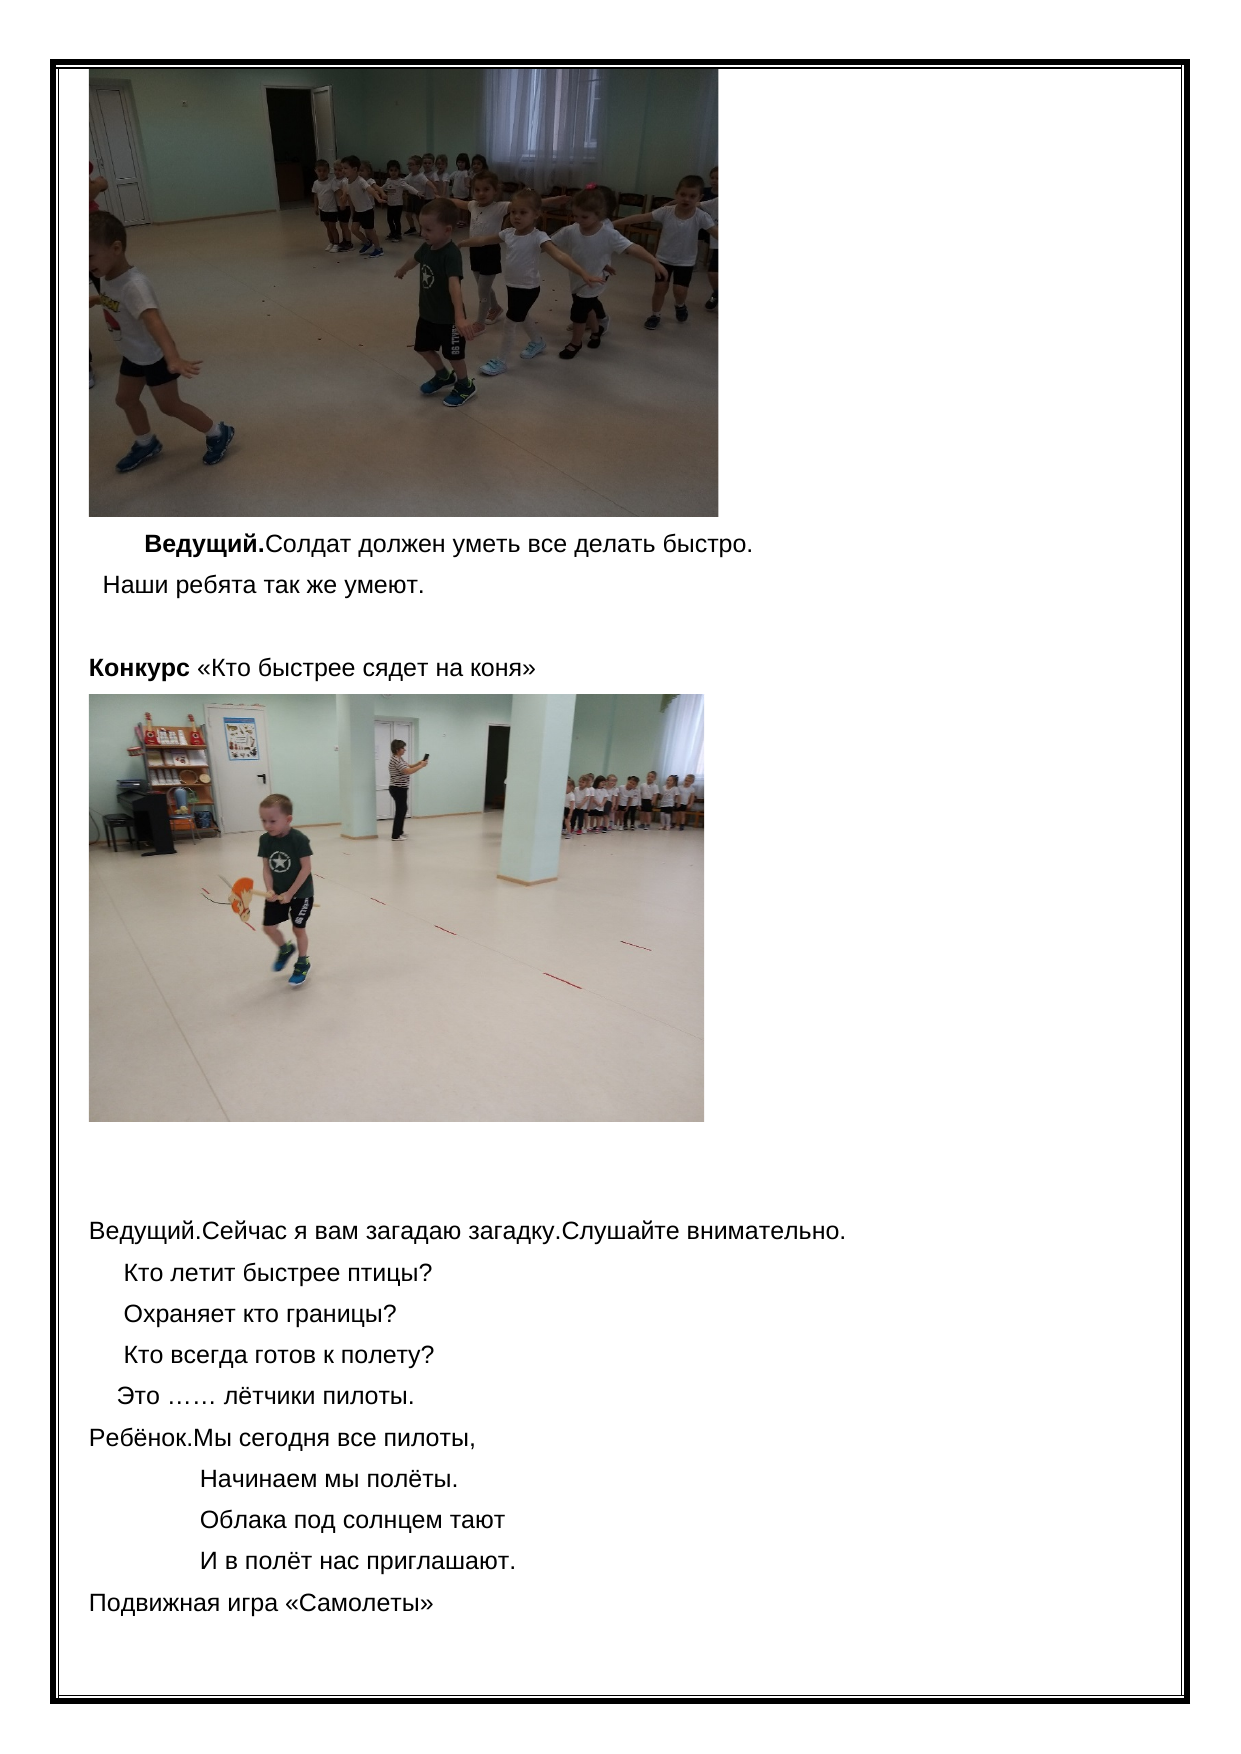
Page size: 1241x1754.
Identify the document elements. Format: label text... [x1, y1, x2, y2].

text Подвижная игра «Самолеты» [89, 1588, 1152, 1616]
text Наши ребята так же умеют. [89, 570, 1152, 599]
text Кто летит быстрее птицы? [89, 1258, 1152, 1286]
text И в полёт нас приглашают. [89, 1546, 1152, 1575]
text Ведущий.Сейчас я вам загадаю загадку.Слушайте внимательно. [89, 1216, 1152, 1245]
text Ребёнок.Мы сегодня все пилоты, [89, 1423, 1152, 1451]
text Ведущий.Солдат должен уметь все делать быстро. [89, 529, 1152, 558]
picture [88, 694, 705, 1122]
text Это …… лётчики пилоты. [89, 1381, 1152, 1410]
text Кто всегда готов к полету? [89, 1340, 1152, 1369]
text Облака под солнцем тают [89, 1505, 1152, 1534]
text Охраняет кто границы? [89, 1299, 1152, 1328]
picture [88, 69, 719, 517]
text Конкурс «Кто быстрее сядет на коня» [89, 653, 1152, 682]
text Начинаем мы полёты. [89, 1464, 1152, 1493]
